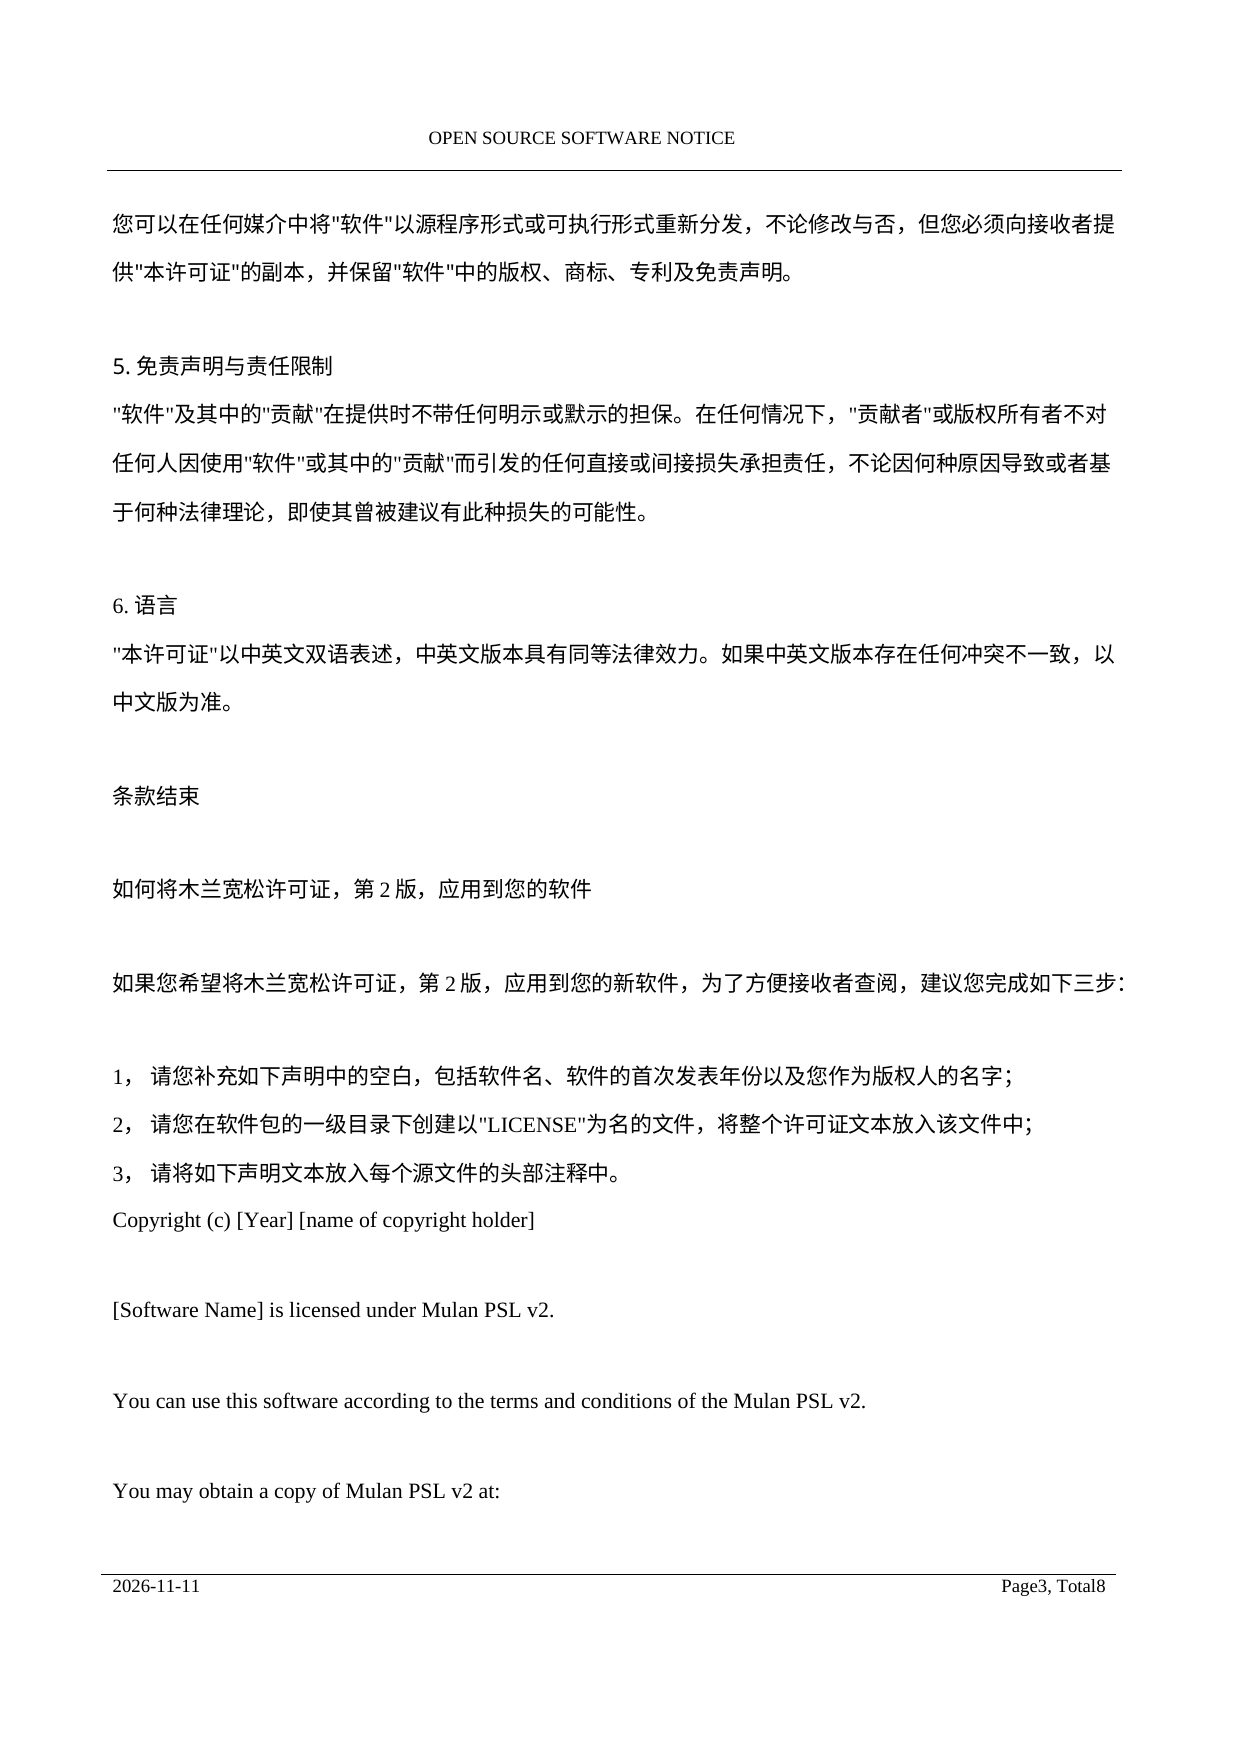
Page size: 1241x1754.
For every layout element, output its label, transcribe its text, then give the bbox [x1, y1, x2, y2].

text 1， 请您补充如下声明中的空白，包括软件名、软件的首次发表年份以及您作为版权人的名字； [112, 1059, 1128, 1091]
text 5. 免责声明与责任限制 [112, 348, 1128, 381]
text 2， 请您在软件包的一级目录下创建以"LICENSE"为名的文件，将整个许可证文本放入该文件中； [112, 1107, 1128, 1139]
text You can use this software according to the terms and conditions of the Mulan PSL v2. [112, 1384, 1128, 1417]
text 6. 语言 [112, 588, 1128, 620]
text [Software Name] is licensed under Mulan PSL v2. [112, 1294, 1128, 1326]
text 条款结束 [112, 778, 1128, 811]
text Copyright (c) [Year] [name of copyright holder] [112, 1204, 1128, 1236]
text 您可以在任何媒介中将"软件"以源程序形式或可执行形式重新分发，不论修改与否，但您必须向接收者提供"本许可证"的副本，并保留"软件"中的版权、商标、专利及免责声明。 [112, 206, 1128, 288]
text 如果您希望将木兰宽松许可证，第2版，应用到您的新软件，为了方便接收者查阅，建议您完成如下三步： [112, 965, 1128, 998]
text "软件"及其中的"贡献"在提供时不带任何明示或默示的担保。在任何情况下，"贡献者"或版权所有者不对任何人因使用"软件"或其中的"贡献"而引发的任何直接或间接损失承担责任，不论因何种原因导致或者基于何种法律理论，即使其曾被建议有此种损失的可能性。 [112, 397, 1128, 527]
text 如何将木兰宽松许可证，第2版，应用到您的软件 [112, 872, 1128, 904]
text "本许可证"以中英文双语表述，中英文版本具有同等法律效力。如果中英文版本存在任何冲突不一致，以中文版为准。 [112, 636, 1128, 717]
text 3， 请将如下声明文本放入每个源文件的头部注释中。 [112, 1155, 1128, 1188]
text You may obtain a copy of Mulan PSL v2 at: [112, 1474, 1128, 1507]
